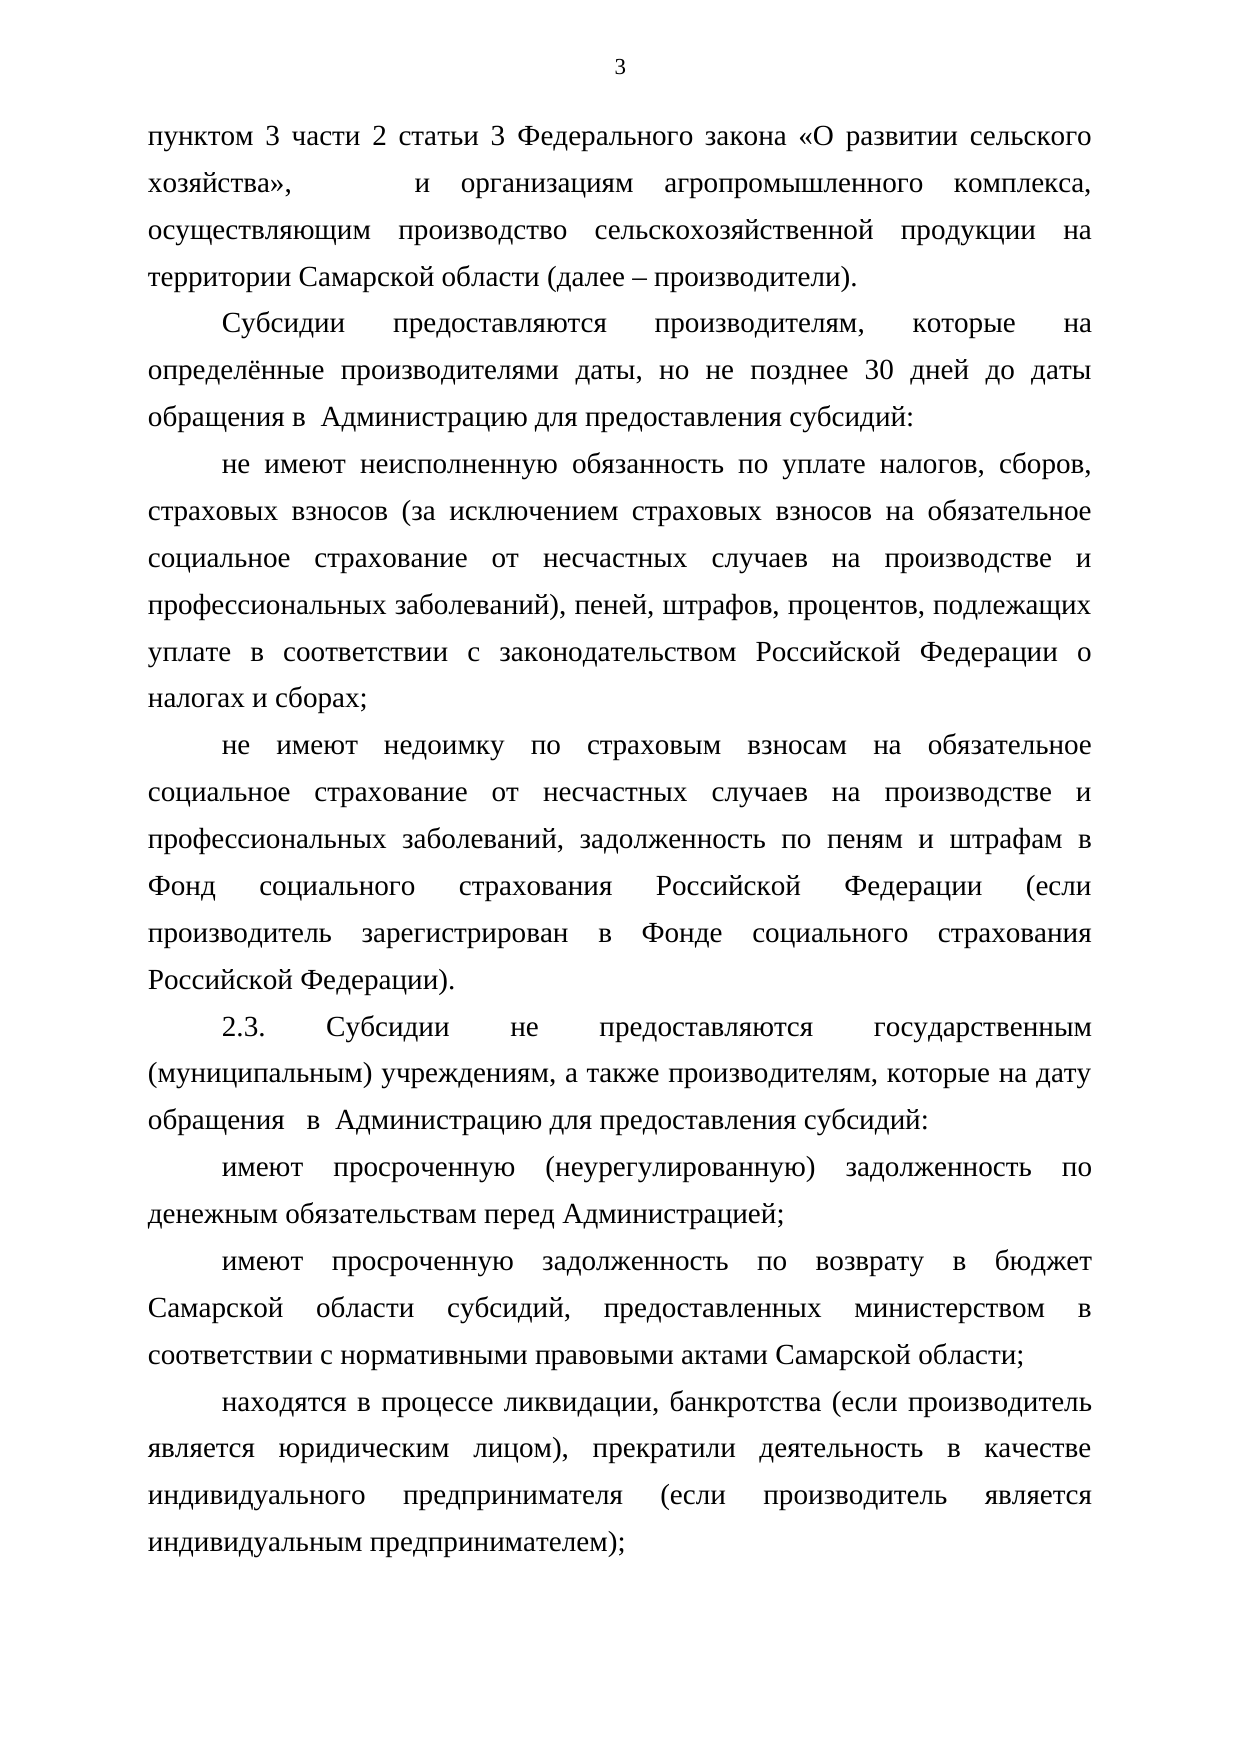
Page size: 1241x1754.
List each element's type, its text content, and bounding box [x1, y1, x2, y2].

text находятся в процессе ликвидации, банкротства (если производитель является юридическим лицом), прекратили деятельность в качестве индивидуального предпринимателя (если производитель является индивидуальным предпринимателем); [148, 1384, 1092, 1558]
text Субсидии предоставляются производителям, которые на определённые производителями даты, но не позднее 30 дней до даты обращения в Администрацию для предоставления субсидий: [148, 306, 1092, 433]
text не имеют неисполненную обязанность по уплате налогов, сборов, страховых взносов (за исключением страховых взносов на обязательное социальное страхование от несчастных случаев на производстве и профессиональных заболеваний), пеней, штрафов, процентов, подлежащих уплате в соответствии с законодательством Российской Федерации о налогах и сборах; [148, 446, 1092, 714]
text имеют просроченную задолженность по возврату в бюджет Самарской области субсидий, предоставленных министерством в соответствии с нормативными правовыми актами Самарской области; [148, 1243, 1092, 1370]
text не имеют недоимку по страховым взносам на обязательное социальное страхование от несчастных случаев на производстве и профессиональных заболеваний, задолженность по пеням и штрафам в Фонд социального страхования Российской Федерации (если производитель зарегистрирован в Фонде социального страхования Российской Федерации). [148, 727, 1092, 995]
text 2.3. Субсидии не предоставляются государственным (муниципальным) учреждениям, а также производителям, которые на дату обращения в Администрацию для предоставления субсидий: [148, 1009, 1092, 1136]
text имеют просроченную (неурегулированную) задолженность по денежным обязательствам перед Администрацией; [148, 1149, 1092, 1230]
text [148, 118, 1092, 292]
